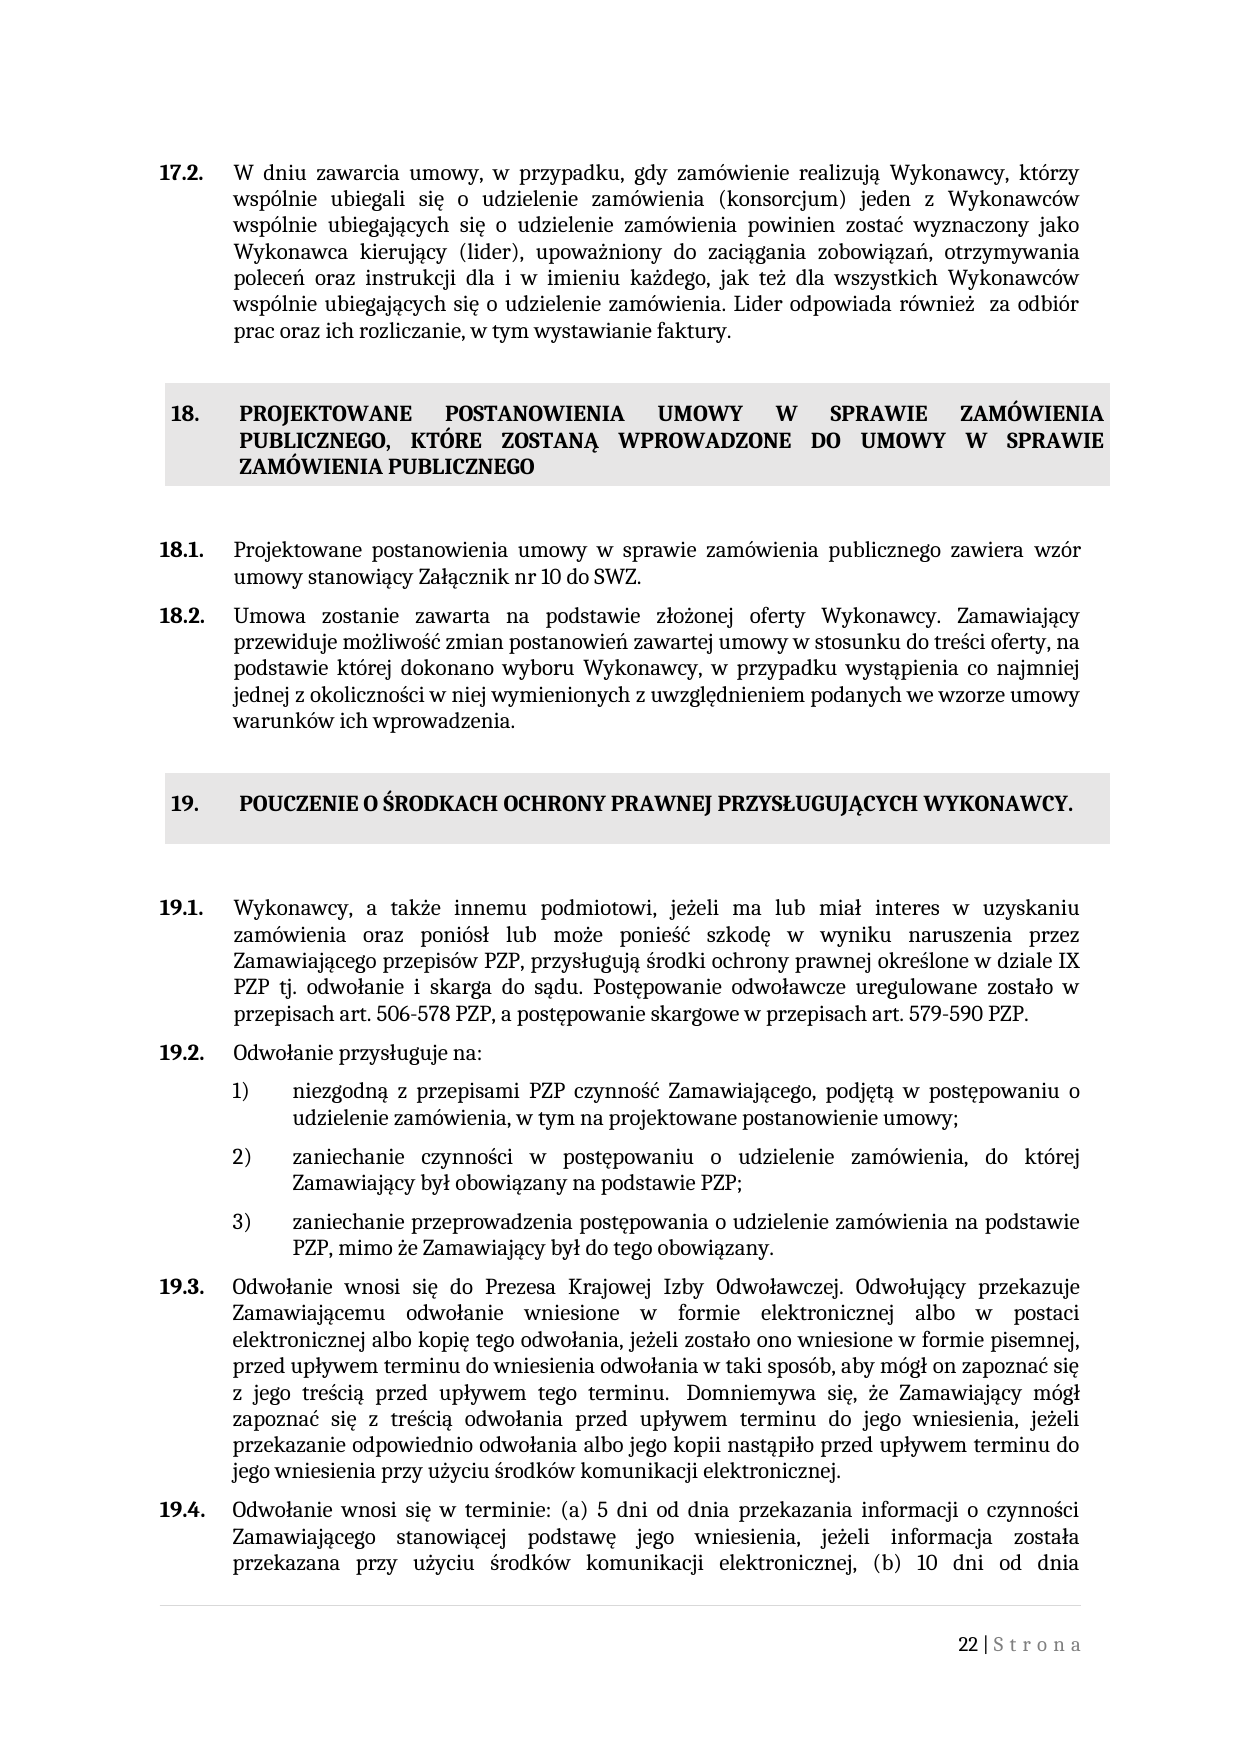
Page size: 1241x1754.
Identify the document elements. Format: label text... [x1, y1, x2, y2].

text 17.2. W dniu zawarcia umowy, w przypadku, gdy zamówienie realizują Wykonawcy, którzy wspólnie ubiegali się o udzielenie zamówienia (konsorcjum) jeden z Wykonawców wspólnie ubiegających się o udzielenie zamówienia powinien zostać wyznaczony jako Wykonawca kierujący (lider), upoważniony do zaciągania zobowiązań, otrzymywania poleceń oraz instrukcji dla i w imieniu każdego, jak też dla wszystkich Wykonawców wspólnie ubiegających się o udzielenie zamówienia. Lider odpowiada również za odbiór prac oraz ich rozliczanie, w tym wystawianie faktury. [159, 159, 1081, 344]
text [159, 1497, 1081, 1576]
list zaniechanie czynności w postępowaniu o udzielenie zamówienia, do której Zamawiający był obowiązany na podstawie PZP; [232, 1143, 1081, 1196]
table_header 19. POUCZENIE O ŚRODKACH OCHRONY PRAWNEJ PRZYSŁUGUJĄCYCH WYKONAWCY. [165, 773, 1110, 844]
text 19.3. Odwołanie wnosi się do Prezesa Krajowej Izby Odwoławczej. Odwołujący przekazuje Zamawiającemu odwołanie wniesione w formie elektronicznej albo w postaci elektronicznej albo kopię tego odwołania, jeżeli zostało ono wniesione w formie pisemnej, przed upływem terminu do wniesienia odwołania w taki sposób, aby mógł on zapoznać się z jego treścią przed upływem tego terminu. Domniemywa się, że Zamawiający mógł zapoznać się z treścią odwołania przed upływem terminu do jego wniesienia, jeżeli przekazanie odpowiednio odwołania albo jego kopii nastąpiło przed upływem terminu do jego wniesienia przy użyciu środków komunikacji elektronicznej. [159, 1274, 1081, 1485]
text 19.2. Odwołanie przysługuje na: [159, 1039, 1081, 1066]
text 3) zaniechanie przeprowadzenia postępowania o udzielenie zamówienia na podstawie PZP, mimo że Zamawiający był do tego obowiązany. [232, 1209, 1081, 1261]
text 18.2. Umowa zostanie zawarta na podstawie złożonej oferty Wykonawcy. Zamawiający przewiduje możliwość zmian postanowień zawartej umowy w stosunku do treści oferty, na podstawie której dokonano wyboru Wykonawcy, w przypadku wystąpienia co najmniej jednej z okoliczności w niej wymienionych z uwzględnieniem podanych we wzorze umowy warunków ich wprowadzenia. [159, 602, 1081, 734]
list niezgodną z przepisami PZP czynność Zamawiającego, podjętą w postępowaniu o udzielenie zamówienia, w tym na projektowane postanowienie umowy; [232, 1078, 1081, 1131]
table_header 18. PROJEKTOWANE POSTANOWIENIA UMOWY W SPRAWIE ZAMÓWIENIA PUBLICZNEGO, KTÓRE ZOSTANĄ WPROWADZONE DO UMOWY W SPRAWIE ZAMÓWIENIA PUBLICZNEGO [165, 383, 1110, 486]
text 18.1. Projektowane postanowienia umowy w sprawie zamówienia publicznego zawiera wzór umowy stanowiący Załącznik nr 10 do SWZ. [159, 537, 1081, 590]
text 19.1. Wykonawcy, a także innemu podmiotowi, jeżeli ma lub miał interes w uzyskaniu zamówienia oraz poniósł lub może ponieść szkodę w wyniku naruszenia przez Zamawiającego przepisów PZP, przysługują środki ochrony prawnej określone w dziale IX PZP tj. odwołanie i skarga do sądu. Postępowanie odwoławcze uregulowane zostało w przepisach art. 506-578 PZP, a postępowanie skargowe w przepisach art. 579-590 PZP. [159, 895, 1081, 1027]
